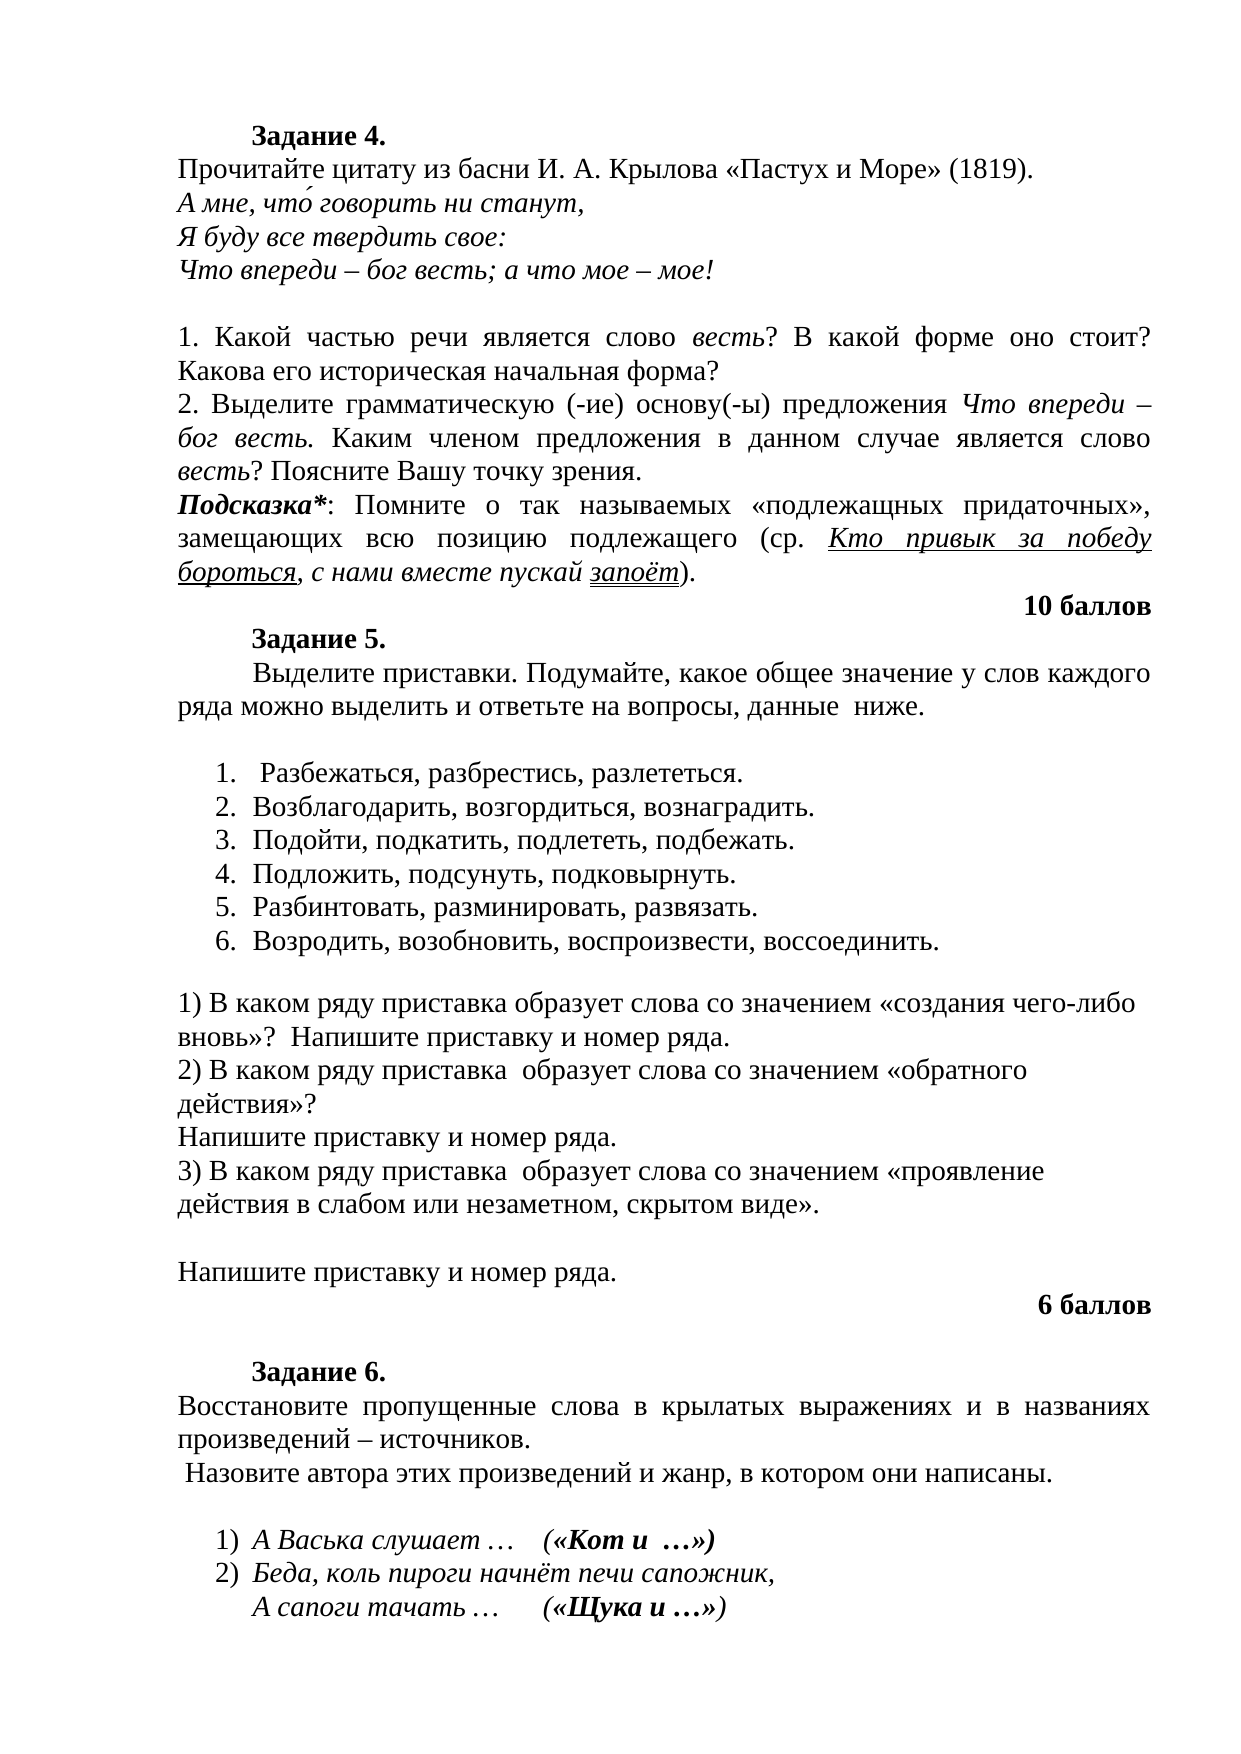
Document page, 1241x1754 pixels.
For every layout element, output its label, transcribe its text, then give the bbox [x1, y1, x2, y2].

list Разбежаться, разбрестись, разлететься. [215, 755, 1152, 789]
text Что впереди – бог весть; а что мое – мое! [177, 252, 1152, 286]
text Напишите приставку и номер ряда. [177, 1254, 1152, 1287]
text 2) В каком ряду приставка образует слова со значением «обратного действия»? [177, 1052, 1152, 1119]
text 1. Какой частью речи является слово весть? В какой форме оно стоит? Какова его историческая начальная форма? [177, 319, 1152, 386]
subtitle Задание 5. [177, 621, 1152, 655]
text Восстановите пропущенные слова в крылатых выражениях и в названиях произведений – источников. [177, 1388, 1152, 1455]
text Прочитайте цитату из басни И. А. Крылова «Пастух и Море» (1819). [177, 152, 1152, 185]
list А Васька слушает … («Кот и …») [215, 1522, 1152, 1556]
list Возблагодарить, возгордиться, вознаградить. [215, 789, 1152, 822]
list Беда, коль пироги начнёт печи сапожник, А сапоги тачать … («Щука и …») [215, 1556, 1152, 1623]
text Подсказка*: Помните о так называемых «подлежащных придаточных», замещающих всю позицию подлежащего (ср. Кто привык за победу бороться, с нами вместе пускай запоёт). [177, 487, 1152, 588]
subtitle Задание 6. [177, 1354, 1152, 1388]
text 2. Выделите грамматическую (-ие) основу(-ы) предложения Что впереди – бог весть. Каким членом предложения в данном случае является слово весть? Поясните Вашу точку зрения. [177, 386, 1152, 487]
text 10 баллов [177, 588, 1152, 621]
text 1) В каком ряду приставка образует слова со значением «создания чего-либо вновь»? Напишите приставку и номер ряда. [177, 985, 1152, 1052]
list Разбинтовать, разминировать, развязать. [215, 889, 1152, 923]
text Назовите автора этих произведений и жанр, в котором они написаны. [177, 1455, 1152, 1488]
text 3) В каком ряду приставка образует слова со значением «проявление действия в слабом или незаметном, скрытом виде». [177, 1153, 1152, 1220]
list Подойти, подкатить, подлететь, подбежать. [215, 822, 1152, 856]
text 6 баллов [177, 1287, 1152, 1321]
text А мне, что́ говорить ни станут, [177, 185, 1152, 219]
text Задание 4. [177, 118, 1152, 152]
text ‎Я буду все твердить свое: [177, 219, 1152, 252]
text Выделите приставки. Подумайте, какое общее значение у слов каждого ряда можно выделить и ответьте на вопросы, данные ниже. [177, 655, 1152, 722]
text Напишите приставку и номер ряда. [177, 1119, 1152, 1153]
list Возродить, возобновить, воспроизвести, воссоединить. [215, 923, 1152, 957]
list Подложить, подсунуть, подковырнуть. [215, 856, 1152, 889]
